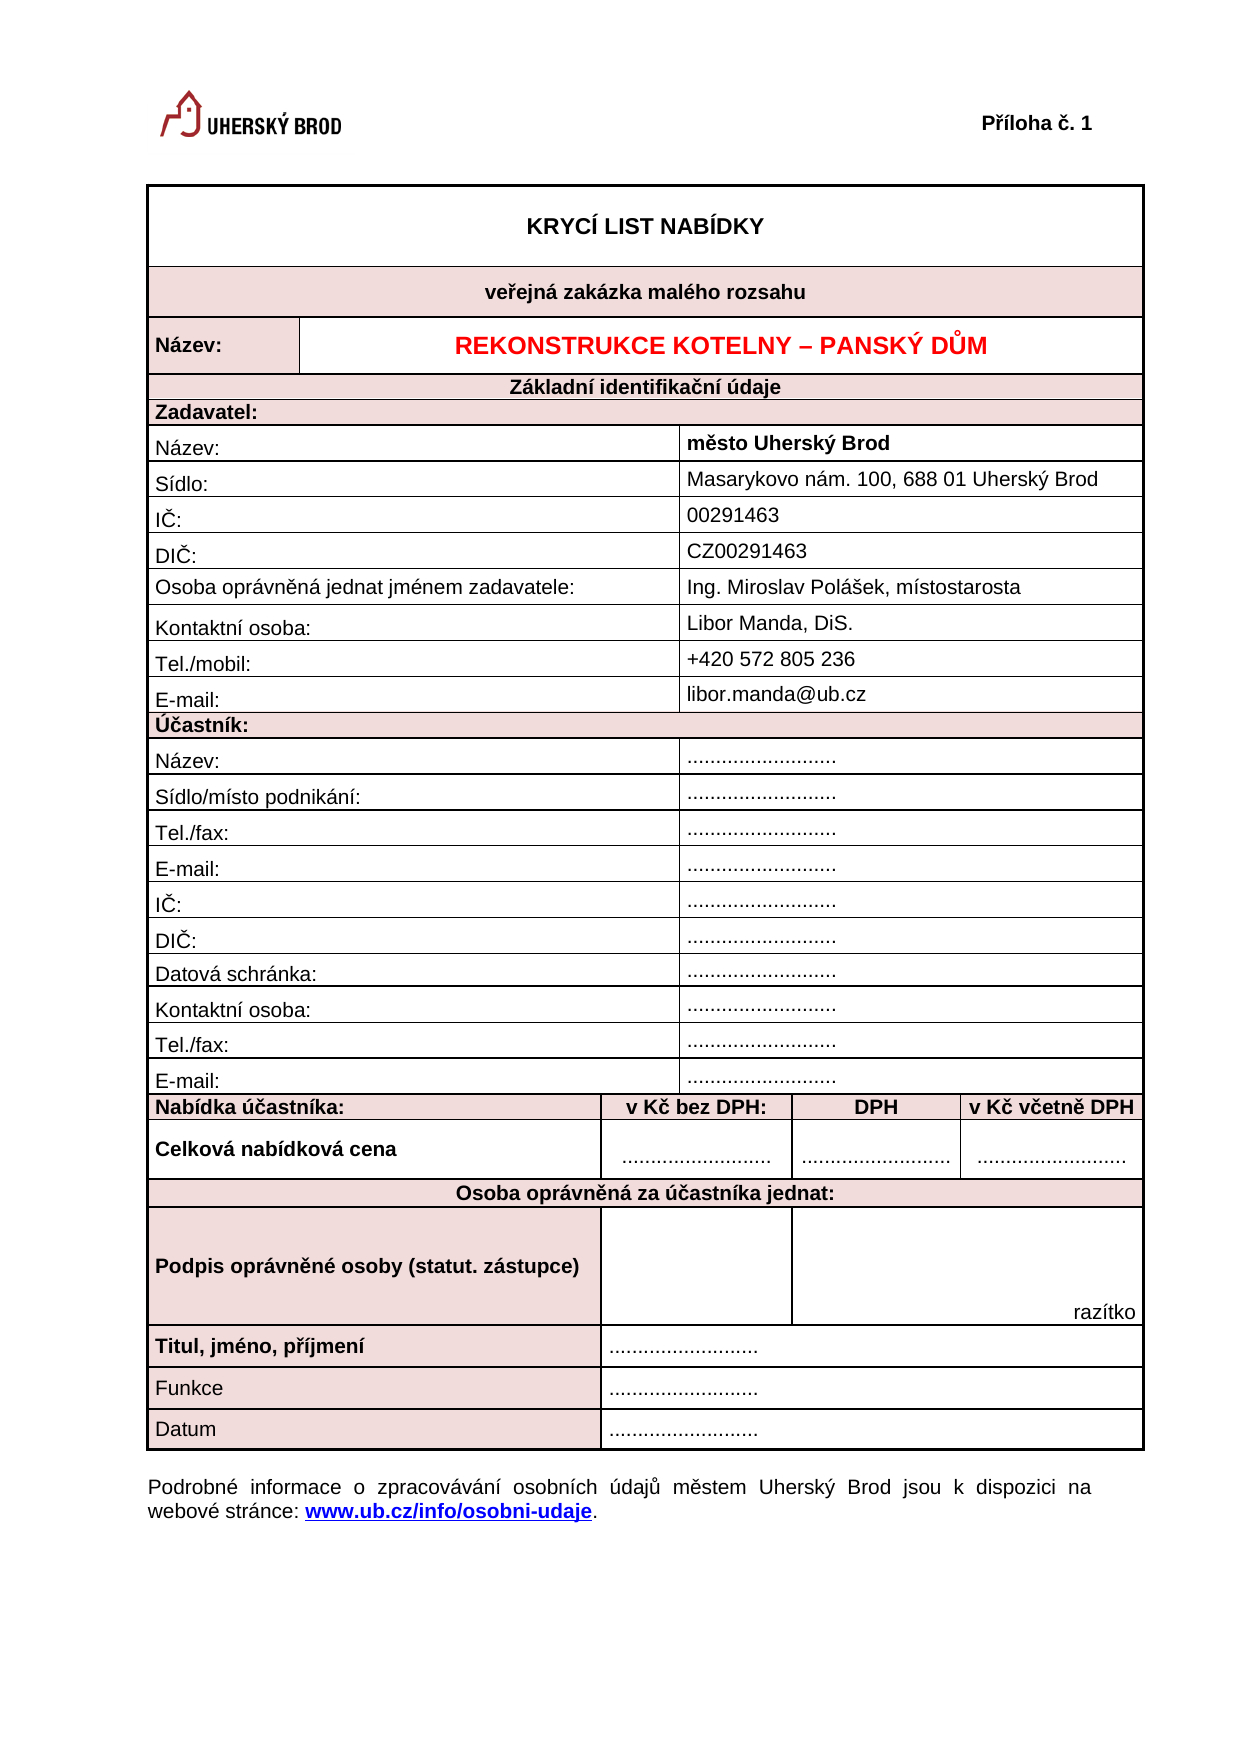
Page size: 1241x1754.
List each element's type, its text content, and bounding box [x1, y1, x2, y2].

table_header KRYCÍ LIST NABÍDKY [149, 187, 1142, 266]
table_cell DIČ: [149, 533, 679, 568]
table_cell .......................... [680, 1023, 1142, 1057]
table_cell Název: [149, 426, 679, 460]
table_cell 00291463 [680, 497, 1142, 532]
table_cell .......................... [680, 846, 1142, 881]
table_cell Nabídka účastníka: [149, 1095, 600, 1119]
table_cell Název: [149, 739, 679, 773]
table_cell DPH [793, 1095, 960, 1119]
table_cell Název: [149, 318, 299, 373]
table_cell Tel./mobil: [149, 641, 679, 676]
table_cell .......................... [961, 1120, 1142, 1178]
table_cell .......................... [680, 811, 1142, 845]
table_cell .......................... [602, 1368, 1142, 1408]
table_cell Zadavatel: [149, 400, 1142, 424]
table_cell Datová schránka: [149, 954, 679, 985]
table_cell +420 572 805 236 [680, 641, 1142, 676]
table_cell IČ: [149, 497, 679, 532]
table_cell Ing. Miroslav Polášek, místostarosta [680, 569, 1142, 604]
table_cell Masarykovo nám. 100, 688 01 Uherský Brod [680, 462, 1142, 496]
text Podrobné informace o zpracovávání osobních údajů městem Uherský Brod jsou k dispozici na webové stránce: www.ub.cz/info/osobni-udaje. [148, 1475, 1092, 1523]
table_cell .......................... [602, 1326, 1142, 1366]
table_cell Účastník: [149, 713, 1142, 737]
table_cell .......................... [680, 918, 1142, 953]
table_cell rekonstrukce kotelny – panský dům [300, 318, 1142, 373]
table_cell IČ: [149, 882, 679, 917]
table_cell Sídlo: [149, 462, 679, 496]
table_cell Základní identifikační údaje [149, 375, 1142, 398]
table_cell veřejná zakázka malého rozsahu [149, 267, 1142, 316]
table_cell Kontaktní osoba: [149, 605, 679, 639]
table_cell v Kč bez DPH: [602, 1095, 791, 1119]
table_cell .......................... [680, 739, 1142, 773]
table_cell Celková nabídková cena [149, 1120, 600, 1178]
table_cell Osoba oprávněná za účastníka jednat: [149, 1180, 1142, 1206]
table_cell .......................... [680, 882, 1142, 917]
table_cell Titul, jméno, příjmení [149, 1326, 600, 1366]
table_cell .......................... [680, 954, 1142, 985]
picture [147, 73, 354, 155]
table_cell libor.manda@ub.cz [680, 677, 1142, 711]
table_cell Tel./fax: [149, 811, 679, 845]
table_cell E-mail: [149, 846, 679, 881]
table_cell .......................... [602, 1410, 1142, 1448]
table_cell E-mail: [149, 1059, 679, 1093]
table_cell Sídlo/místo podnikání: [149, 775, 679, 809]
table_cell v Kč včetně DPH [961, 1095, 1142, 1119]
table_cell .......................... [680, 987, 1142, 1021]
table_cell [602, 1208, 791, 1324]
table_cell Libor Manda, DiS. [680, 605, 1142, 639]
table_cell Kontaktní osoba: [149, 987, 679, 1021]
table_cell Funkce [149, 1368, 600, 1408]
table_cell Podpis oprávněné osoby (statut. zástupce) [149, 1208, 600, 1324]
table_cell .......................... [602, 1120, 791, 1178]
table_cell .......................... [793, 1120, 960, 1178]
table_cell E-mail: [149, 677, 679, 711]
table_cell razítko [793, 1208, 1142, 1324]
table_cell DIČ: [149, 918, 679, 953]
table_cell město Uherský Brod [680, 426, 1142, 460]
table_cell .......................... [680, 1059, 1142, 1093]
table_cell Datum [149, 1410, 600, 1448]
table_cell .......................... [680, 775, 1142, 809]
table_cell Osoba oprávněná jednat jménem zadavatele: [149, 569, 679, 604]
table_cell Tel./fax: [149, 1023, 679, 1057]
table_cell CZ00291463 [680, 533, 1142, 568]
